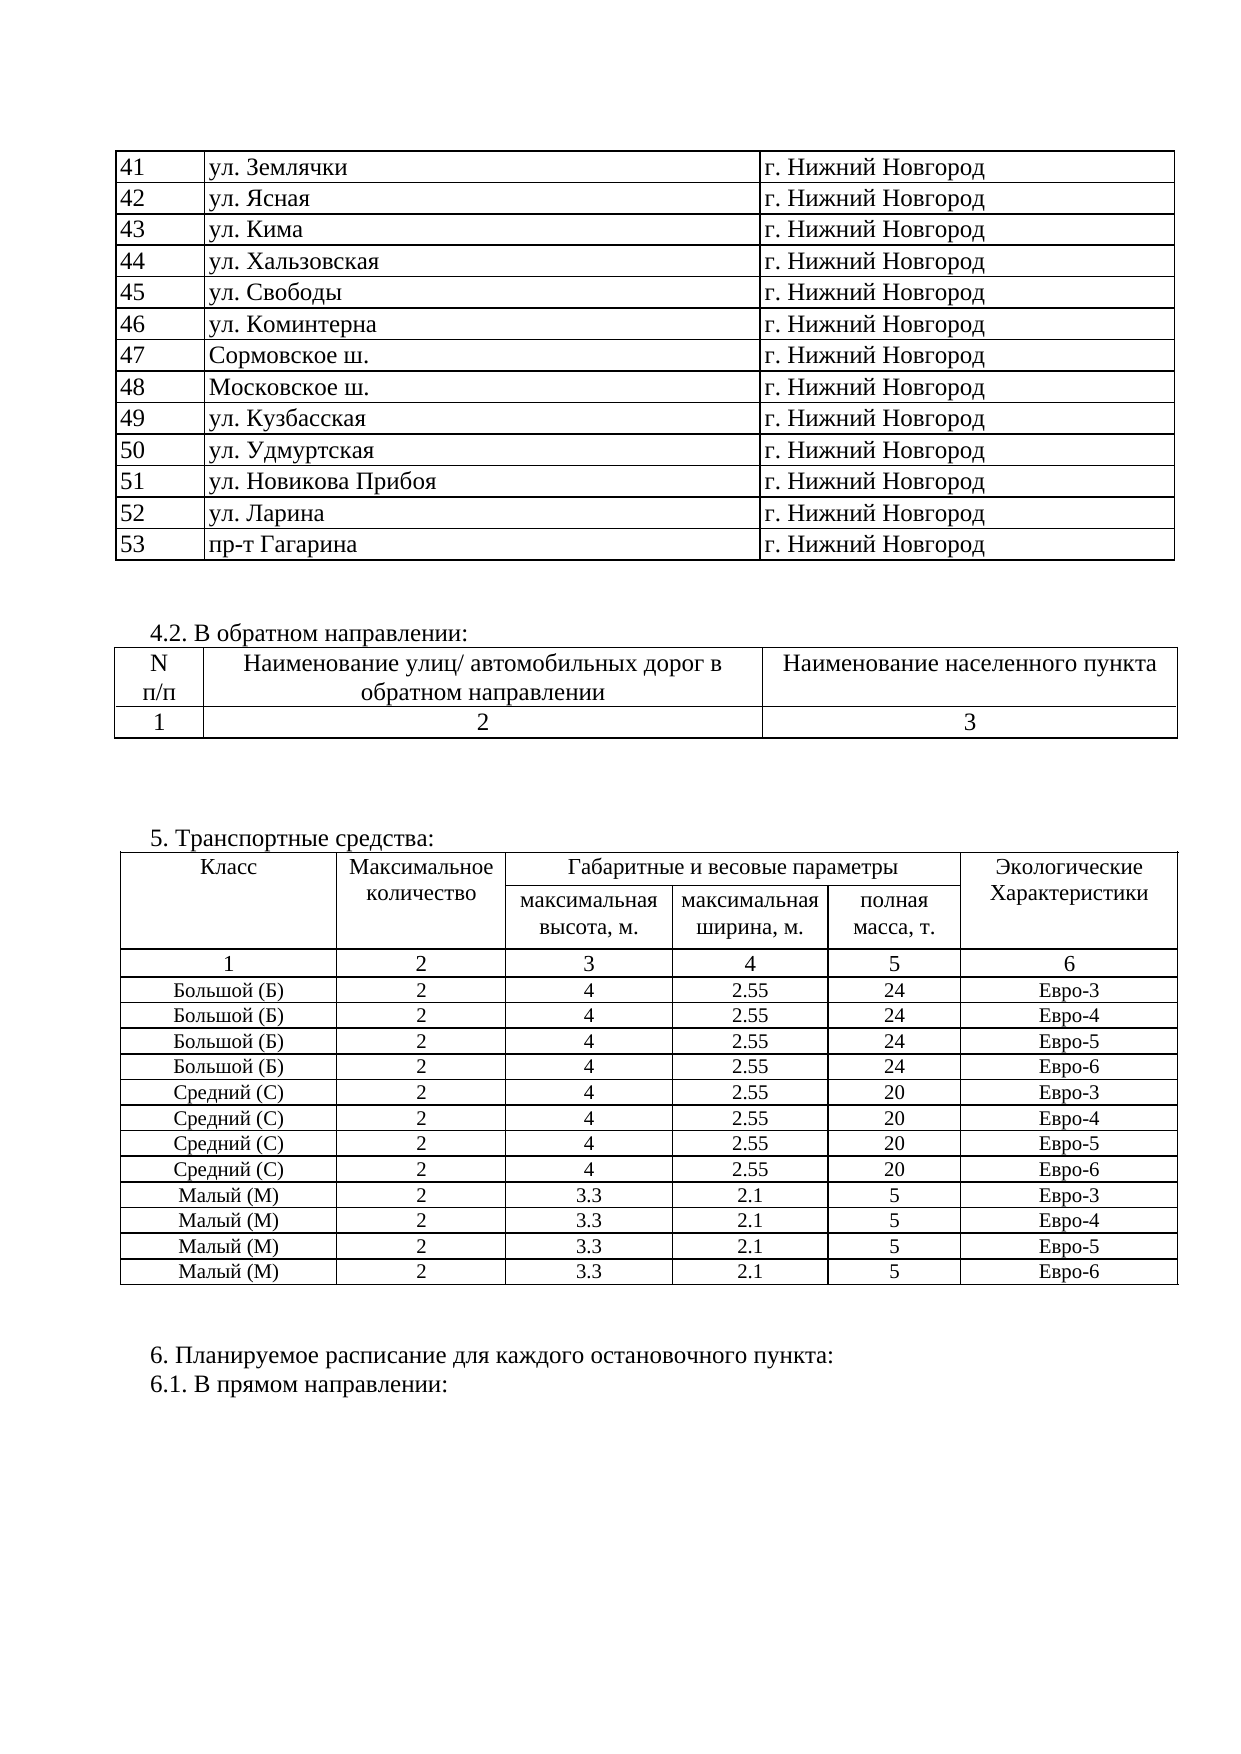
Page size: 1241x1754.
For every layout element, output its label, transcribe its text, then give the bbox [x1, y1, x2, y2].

table_cell ул. Землячки [205, 152, 759, 181]
table_cell Средний (С) [121, 1157, 336, 1181]
table_cell 2.55 [673, 978, 827, 1002]
table_cell 3 [506, 950, 672, 976]
table_cell Евро-5 [961, 1131, 1177, 1155]
table_cell 51 [117, 466, 204, 496]
table_cell Средний (С) [121, 1106, 336, 1130]
table_cell Евро-3 [961, 1183, 1177, 1207]
table_cell г. Нижний Новгород [761, 372, 1174, 402]
table_cell 42 [117, 183, 204, 213]
table_cell Малый (М) [121, 1234, 336, 1258]
table_cell 2 [337, 1080, 505, 1104]
table_cell Большой (Б) [121, 978, 336, 1002]
table_cell 4 [506, 978, 672, 1002]
table_cell 2 [337, 1106, 505, 1130]
table_header Наименование улиц/ автомобильных дорог в обратном направлении [204, 648, 762, 706]
table_cell Евро-3 [961, 1080, 1177, 1104]
table_cell 5 [829, 1208, 960, 1232]
table_cell 3.3 [506, 1260, 672, 1283]
table_cell Евро-6 [961, 1260, 1177, 1283]
table_cell 45 [117, 277, 204, 307]
table_cell 20 [829, 1157, 960, 1181]
table_cell г. Нижний Новгород [761, 246, 1174, 276]
table_cell г. Нижний Новгород [761, 183, 1174, 213]
table_cell Сормовское ш. [205, 340, 759, 370]
table_cell 2 [337, 1055, 505, 1078]
table_cell Малый (М) [121, 1260, 336, 1283]
table_cell ул. Новикова Прибоя [205, 466, 759, 496]
table_cell 3.3 [506, 1234, 672, 1258]
table_cell 2.1 [673, 1234, 827, 1258]
table_cell 2.55 [673, 1106, 827, 1130]
table_cell Евро-6 [961, 1055, 1177, 1078]
table_cell 53 [117, 529, 204, 559]
table_cell г. Нижний Новгород [761, 340, 1174, 370]
table_cell г. Нижний Новгород [761, 309, 1174, 339]
table_cell ул. Коминтерна [205, 309, 759, 339]
table_cell 4 [506, 1106, 672, 1130]
table_cell г. Нижний Новгород [761, 435, 1174, 464]
table_cell Большой (Б) [121, 1003, 336, 1027]
text 5. Транспортные средства: [150, 823, 1090, 851]
table_cell г. Нижний Новгород [761, 152, 1174, 181]
table_cell 2 [337, 1029, 505, 1053]
table_cell 52 [117, 498, 204, 527]
table_cell 24 [829, 1029, 960, 1053]
table_cell 44 [117, 246, 204, 276]
table_cell Евро-4 [961, 1003, 1177, 1027]
table_cell 2.55 [673, 1080, 827, 1104]
table_cell Евро-4 [961, 1106, 1177, 1130]
table_cell г. Нижний Новгород [761, 277, 1174, 307]
table_cell 46 [117, 309, 204, 339]
table_cell 2 [337, 1157, 505, 1181]
table_cell 6 [961, 950, 1177, 976]
table_cell 4 [506, 1157, 672, 1181]
table_cell 2.55 [673, 1157, 827, 1181]
table_header Максимальное количество [337, 853, 505, 948]
table_cell Средний (С) [121, 1080, 336, 1104]
table_cell ул. Кузбасская [205, 403, 759, 433]
table_header Габаритные и весовые параметры [506, 853, 960, 885]
table_cell 2.55 [673, 1029, 827, 1053]
table_cell Большой (Б) [121, 1055, 336, 1078]
table_cell полная масса, т. [829, 886, 960, 948]
table_cell пр-т Гагарина [205, 529, 759, 559]
table_header N п/п [115, 648, 203, 706]
table_cell 2.1 [673, 1183, 827, 1207]
table_cell 43 [117, 215, 204, 244]
table_cell 20 [829, 1131, 960, 1155]
text 6.1. В прямом направлении: [150, 1369, 1090, 1398]
table_header Наименование населенного пункта [763, 648, 1177, 706]
table_cell максимальная ширина, м. [673, 886, 827, 948]
table_cell 2 [337, 1183, 505, 1207]
table_cell 5 [829, 950, 960, 976]
table_cell Евро-5 [961, 1029, 1177, 1053]
table_cell ул. Свободы [205, 277, 759, 307]
table_cell 2 [337, 1260, 505, 1283]
table_cell 48 [117, 372, 204, 402]
table_cell 24 [829, 978, 960, 1002]
table_cell 24 [829, 1055, 960, 1078]
table_cell ул. Удмуртская [205, 435, 759, 464]
table_cell ул. Ларина [205, 498, 759, 527]
table_cell 2.55 [673, 1003, 827, 1027]
table_cell 1 [121, 950, 336, 976]
table_cell г. Нижний Новгород [761, 498, 1174, 527]
table_cell 20 [829, 1106, 960, 1130]
table_cell 2 [337, 1208, 505, 1232]
table_cell 3 [763, 706, 1177, 737]
table_cell 2.55 [673, 1055, 827, 1078]
table_cell г. Нижний Новгород [761, 403, 1174, 433]
table_cell 2 [204, 707, 762, 737]
table_cell Евро-5 [961, 1234, 1177, 1258]
table_cell 50 [117, 435, 204, 464]
table_cell ул. Хальзовская [205, 246, 759, 276]
table_cell г. Нижний Новгород [761, 466, 1174, 496]
text 4.2. В обратном направлении: [150, 618, 1090, 647]
table_cell 4 [673, 950, 827, 976]
table_cell Евро-6 [961, 1157, 1177, 1181]
table_cell 49 [117, 403, 204, 433]
table_cell 2.1 [673, 1260, 827, 1283]
table_cell Евро-4 [961, 1208, 1177, 1232]
table_cell 2 [337, 950, 505, 976]
table_cell 2 [337, 1234, 505, 1258]
table_cell ул. Кима [205, 215, 759, 244]
table_cell 3.3 [506, 1183, 672, 1207]
table_cell 2.55 [673, 1131, 827, 1155]
table_cell 3.3 [506, 1208, 672, 1232]
table_cell 41 [117, 152, 204, 181]
table_cell Малый (М) [121, 1208, 336, 1232]
table_cell 4 [506, 1055, 672, 1078]
table_cell 4 [506, 1029, 672, 1053]
table_cell 2 [337, 1003, 505, 1027]
table_cell 4 [506, 1080, 672, 1104]
table_cell г. Нижний Новгород [761, 215, 1174, 244]
table_cell 4 [506, 1003, 672, 1027]
table_cell 5 [829, 1260, 960, 1283]
table_cell Средний (С) [121, 1131, 336, 1155]
text 6. Планируемое расписание для каждого остановочного пункта: [150, 1340, 1090, 1369]
table_cell 20 [829, 1080, 960, 1104]
table_header Экологические Характеристики [961, 853, 1177, 948]
table_cell 2 [337, 978, 505, 1002]
table_cell Малый (М) [121, 1183, 336, 1207]
table_header Класс [121, 853, 336, 948]
table_cell Евро-3 [961, 978, 1177, 1002]
table_cell 1 [115, 707, 203, 737]
table_cell ул. Ясная [205, 183, 759, 213]
table_cell Московское ш. [205, 372, 759, 402]
table_cell 2 [337, 1131, 505, 1155]
table_cell 2.1 [673, 1208, 827, 1232]
table_cell 5 [829, 1234, 960, 1258]
table_cell максимальная высота, м. [506, 886, 672, 948]
table_cell Большой (Б) [121, 1029, 336, 1053]
table_cell 24 [829, 1003, 960, 1027]
table_cell 4 [506, 1131, 672, 1155]
table_cell 47 [117, 340, 204, 370]
table_cell г. Нижний Новгород [761, 529, 1174, 559]
table_cell 5 [829, 1183, 960, 1207]
